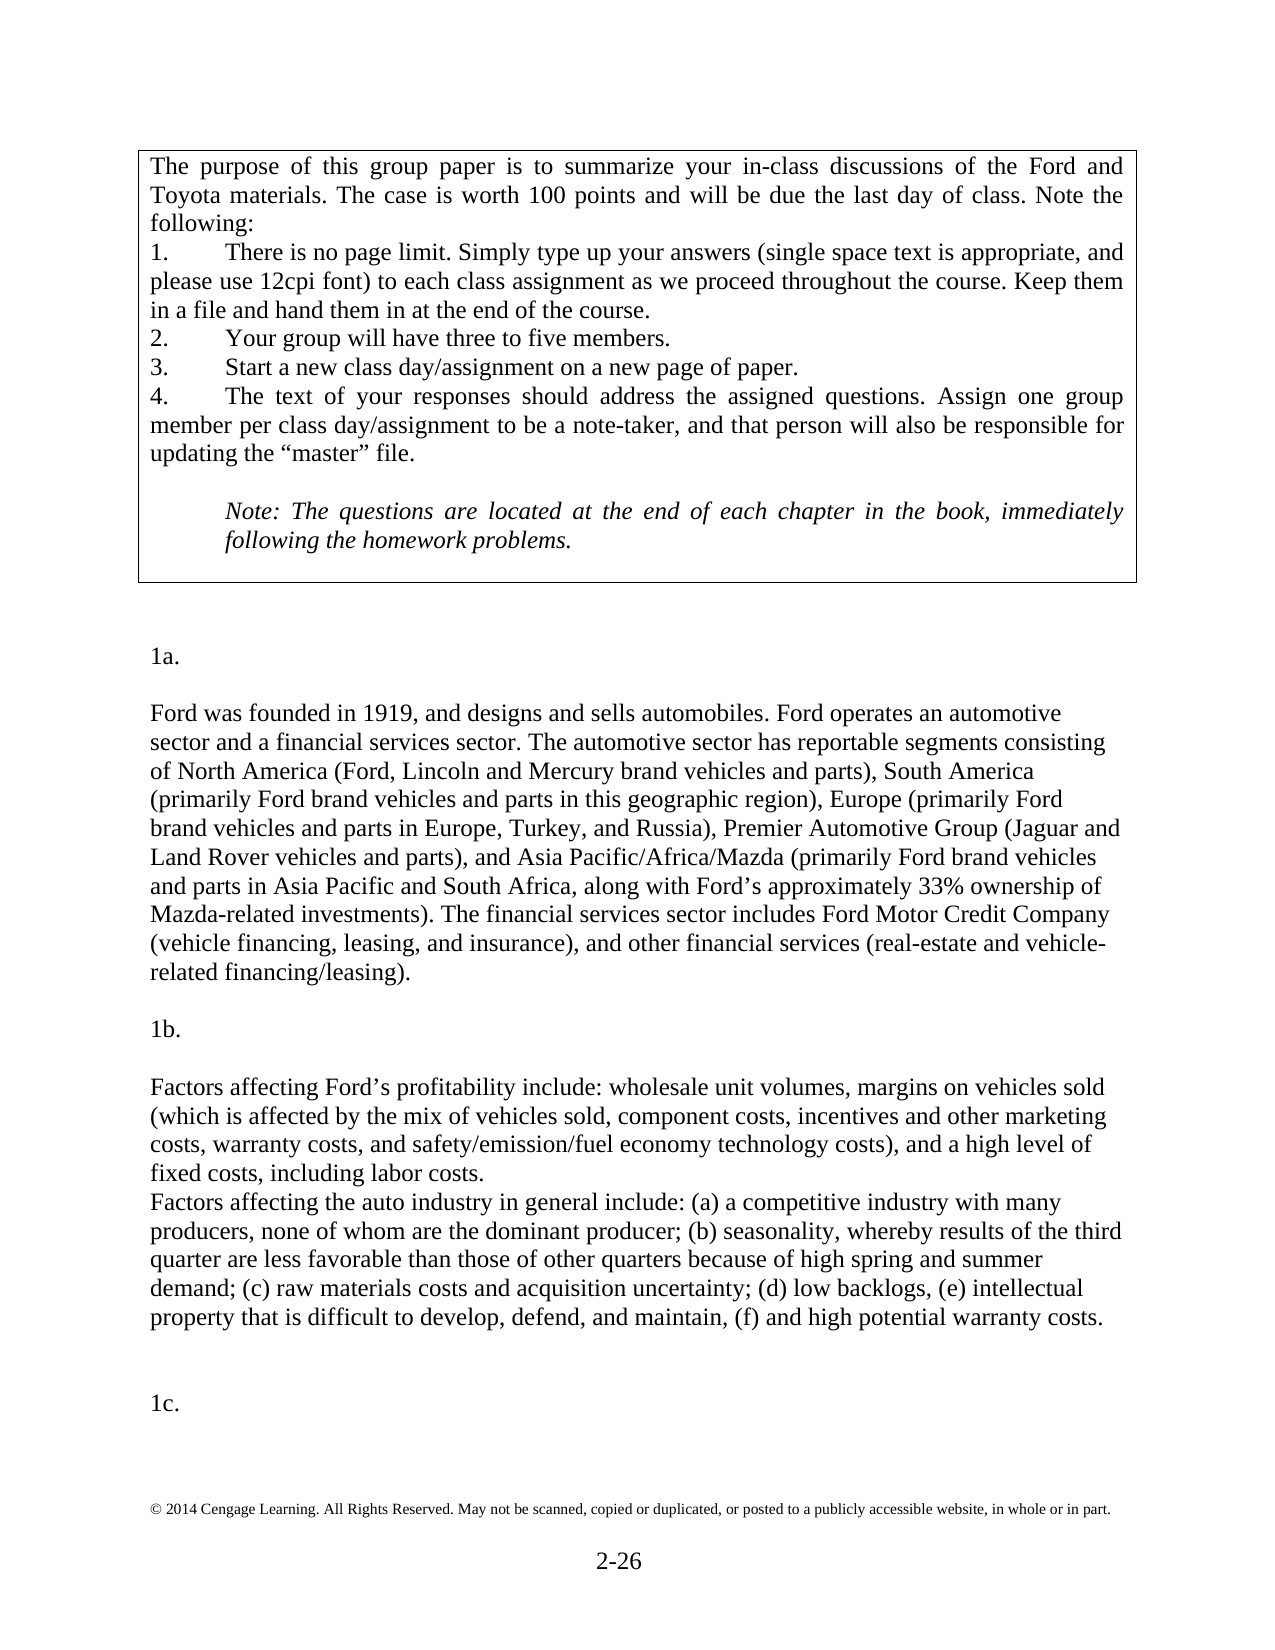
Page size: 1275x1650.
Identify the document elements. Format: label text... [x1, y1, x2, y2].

text Factors affecting the auto industry in general include: (a) a competitive industry with many producers, none of whom are the dominant producer; (b) seasonality, whereby results of the third quarter are less favorable than those of other quarters because of high spring and summer demand; (c) raw materials costs and acquisition uncertainty; (d) low backlogs, (e) intellectual property that is difficult to develop, defend, and maintain, (f) and high potential warranty costs. [150, 1187, 1125, 1331]
text 1a. [150, 641, 1125, 669]
text 1c. [150, 1388, 1125, 1417]
text Ford was founded in 1919, and designs and sells automobiles. Ford operates an automotive sector and a financial services sector. The automotive sector has reportable segments consisting of North America (Ford, Lincoln and Mercury brand vehicles and parts), South America (primarily Ford brand vehicles and parts in this geographic region), Europe (primarily Ford brand vehicles and parts in Europe, Turkey, and Russia), Premier Automotive Group (Jaguar and Land Rover vehicles and parts), and Asia Pacific/Africa/Mazda (primarily Ford brand vehicles and parts in Asia Pacific and South Africa, along with Ford’s approximately 33% ownership of Mazda-related investments). The financial services sector includes Ford Motor Credit Company (vehicle financing, leasing, and insurance), and other financial services (real-estate and vehicle-related financing/leasing). [150, 698, 1125, 986]
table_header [139, 151, 1136, 582]
text Factors affecting Ford’s profitability include: wholesale unit volumes, margins on vehicles sold (which is affected by the mix of vehicles sold, component costs, incentives and other marketing costs, warranty costs, and safety/emission/fuel economy technology costs), and a high level of fixed costs, including labor costs. [150, 1072, 1125, 1187]
text 1b. [150, 1014, 1125, 1043]
